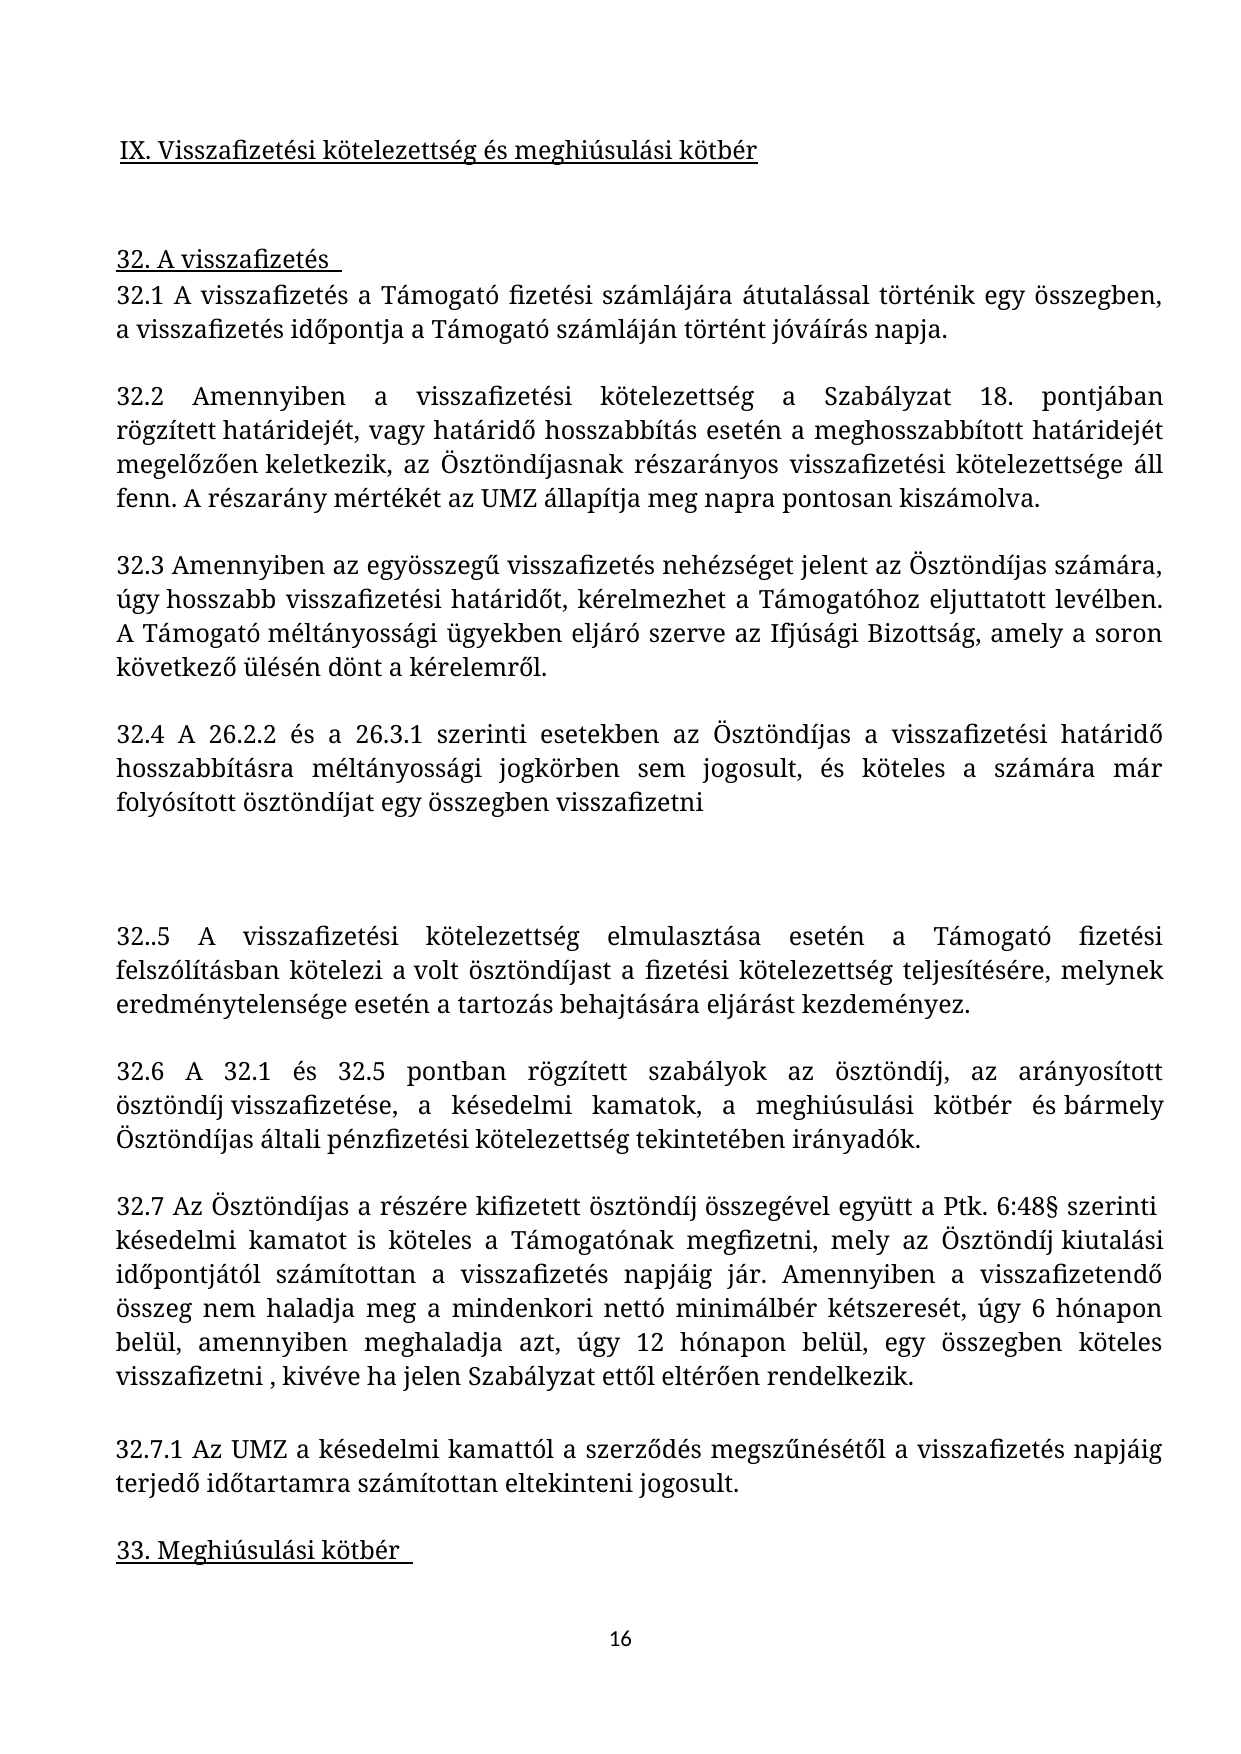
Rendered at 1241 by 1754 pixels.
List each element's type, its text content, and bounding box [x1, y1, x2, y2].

text 32.7.1 Az UMZ a késedelmi kamattól a szerződés megszűnésétől a visszafizetés napjáig terjedő időtartamra számítottan eltekinteni jogosult. [115, 1432, 1164, 1500]
text 32.6 A 32.1 és 32.5 pontban rögzített szabályok az ösztöndíj, az arányosított ösztöndíj visszafizetése, a késedelmi kamatok, a meghiúsulási kötbér és bármely Ösztöndíjas általi pénzfizetési kötelezettség tekintetében irányadók. [116, 1054, 1164, 1156]
text 32.7 Az Ösztöndíjas a részére kifizetett ösztöndíj összegével együtt a Ptk. 6:48§ szerinti késedelmi kamatot is köteles a Támogatónak megfizetni, mely az Ösztöndíj kiutalási időpontjától számítottan a visszafizetés napjáig jár. Amennyiben a visszafizetendő összeg nem haladja meg a mindenkori nettó minimálbér kétszeresét, úgy 6 hónapon belül, amennyiben meghaladja azt, úgy 12 hónapon belül, egy összegben köteles visszafizetni , kivéve ha jelen Szabályzat ettől eltérően rendelkezik. [116, 1189, 1164, 1393]
subtitle IX. Visszafizetési kötelezettség és meghiúsulási kötbér [119, 133, 1165, 167]
text 32.2 Amennyiben a visszafizetési kötelezettség a Szabályzat 18. pontjában rögzített határidejét, vagy határidő hosszabbítás esetén a meghosszabbított határidejét megelőzően keletkezik, az Ösztöndíjasnak részarányos visszafizetési kötelezettsége áll fenn. A részarány mértékét az UMZ állapítja meg napra pontosan kiszámolva. [116, 379, 1164, 515]
text 32..5 A visszafizetési kötelezettség elmulasztása esetén a Támogató fizetési felszólításban kötelezi a volt ösztöndíjast a fizetési kötelezettség teljesítésére, melynek eredménytelensége esetén a tartozás behajtására eljárást kezdeményez. [116, 919, 1164, 1021]
text 32.4 A 26.2.2 és a 26.3.1 szerinti esetekben az Ösztöndíjas a visszafizetési határidő hosszabbításra méltányossági jogkörben sem jogosult, és köteles a számára már folyósított ösztöndíjat egy összegben visszafizetni [116, 717, 1164, 819]
text 33. Meghiúsulási kötbér [116, 1533, 1165, 1567]
text 32. A visszafizetés [116, 241, 1165, 276]
text 32.1 A visszafizetés a Támogató fizetési számlájára átutalással történik egy összegben, a visszafizetés időpontja a Támogató számláján történt jóváírás napja. [116, 278, 1164, 346]
text 32.3 Amennyiben az egyösszegű visszafizetés nehézséget jelent az Ösztöndíjas számára, úgy hosszabb visszafizetési határidőt, kérelmezhet a Támogatóhoz eljuttatott levélben. A Támogató méltányossági ügyekben eljáró szerve az Ifjúsági Bizottság, amely a soron következő ülésén dönt a kérelemről. [116, 548, 1164, 684]
